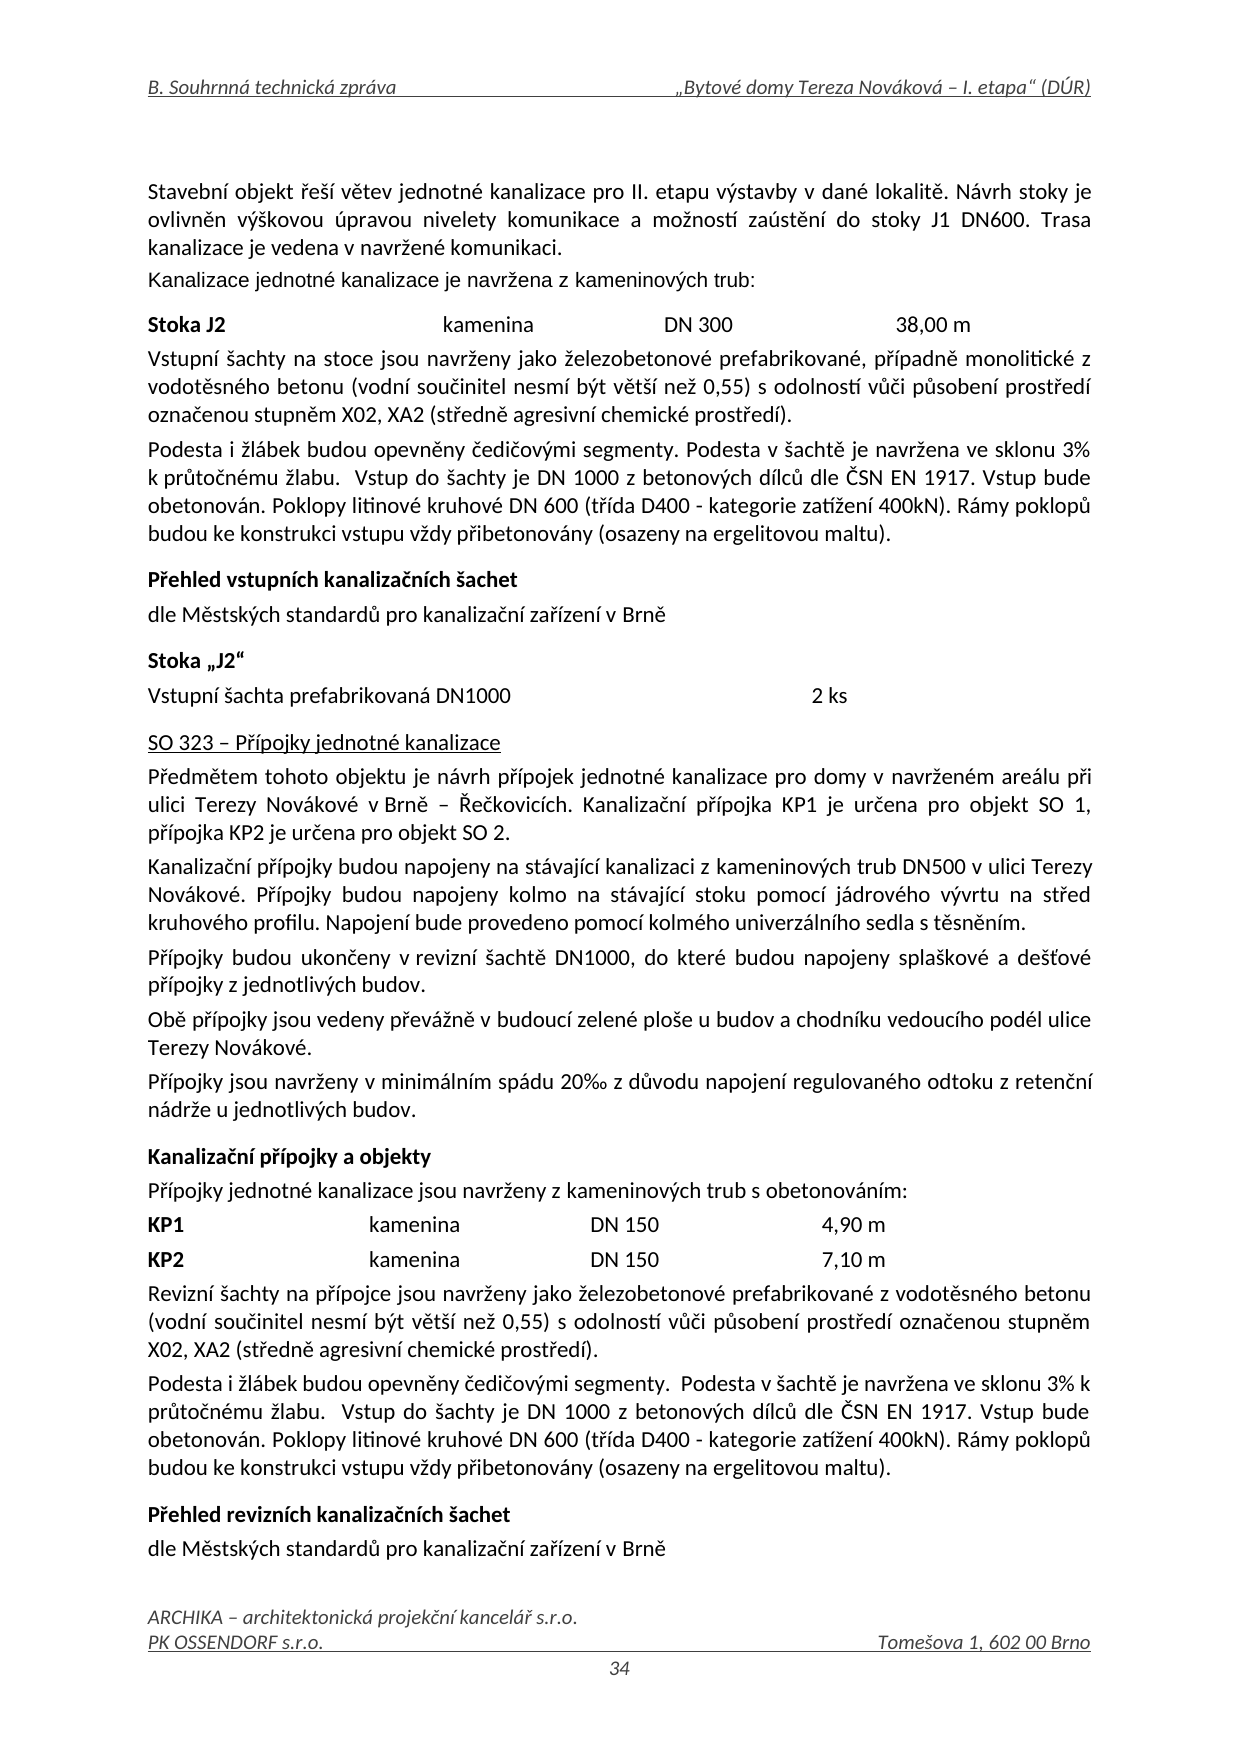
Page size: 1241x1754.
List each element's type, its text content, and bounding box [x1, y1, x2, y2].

text Podesta i žlábek budou opevněny čedičovými segmenty. Podesta v šachtě je navržena ve sklonu 3% k průtočnému žlabu. Vstup do šachty je DN 1000 z betonových dílců dle ČSN EN 1917. Vstup bude obetonován. Poklopy litinové kruhové DN 600 (třída D400 - kategorie zatížení 400kN). Rámy poklopů budou ke konstrukci vstupu vždy přibetonovány (osazeny na ergelitovou maltu). [148, 1369, 1092, 1481]
text Revizní šachty na přípojce jsou navrženy jako železobetonové prefabrikované z vodotěsného betonu (vodní součinitel nesmí být větší než 0,55) s odolností vůči působení prostředí označenou stupněm X02, XA2 (středně agresivní chemické prostředí). [148, 1279, 1092, 1363]
text dle Městských standardů pro kanalizační zařízení v Brně [148, 1534, 1092, 1562]
text Obě přípojky jsou vedeny převážně v budoucí zelené ploše u budov a chodníku vedoucího podél ulice Terezy Novákové. [148, 1005, 1092, 1061]
text Podesta i žlábek budou opevněny čedičovými segmenty. Podesta v šachtě je navržena ve sklonu 3% k průtočnému žlabu. Vstup do šachty je DN 1000 z betonových dílců dle ČSN EN 1917. Vstup bude obetonován. Poklopy litinové kruhové DN 600 (třída D400 - kategorie zatížení 400kN). Rámy poklopů budou ke konstrukci vstupu vždy přibetonovány (osazeny na ergelitovou maltu). [148, 435, 1092, 547]
text Přípojky jednotné kanalizace jsou navrženy z kameninových trub s obetonováním: [148, 1176, 1092, 1204]
text Kanalizační přípojky budou napojeny na stávající kanalizaci z kameninových trub DN500 v ulici Terezy Novákové. Přípojky budou napojeny kolmo na stávající stoku pomocí jádrového vývrtu na střed kruhového profilu. Napojení bude provedeno pomocí kolmého univerzálního sedla s těsněním. [148, 852, 1092, 936]
text KP2 kamenina DN 150 7,10 m [148, 1245, 1092, 1273]
text Přípojky budou ukončeny v revizní šachtě DN1000, do které budou napojeny splaškové a dešťové přípojky z jednotlivých budov. [148, 943, 1092, 999]
text Vstupní šachta prefabrikovaná DN1000 2 ks [148, 681, 1092, 709]
text KP1 kamenina DN 150 4,90 m [148, 1211, 1092, 1238]
text Vstupní šachty na stoce jsou navrženy jako železobetonové prefabrikované, případně monolitické z vodotěsného betonu (vodní součinitel nesmí být větší než 0,55) s odolností vůči působení prostředí označenou stupněm X02, XA2 (středně agresivní chemické prostředí). [148, 344, 1092, 428]
text Stavební objekt řeší větev jednotné kanalizace pro II. etapu výstavby v dané lokalitě. Návrh stoky je ovlivněn výškovou úpravou nivelety komunikace a možností zaústění do stoky J1 DN600. Trasa kanalizace je vedena v navržené komunikaci. [148, 177, 1092, 261]
text Přehled vstupních kanalizačních šachet [148, 566, 1092, 594]
text Kanalizace jednotné kanalizace je navržena z kameninových trub: [148, 267, 1092, 291]
text Stoka „J2“ [148, 647, 1092, 675]
text Předmětem tohoto objektu je návrh přípojek jednotné kanalizace pro domy v navrženém areálu při ulici Terezy Novákové v Brně – Řečkovicích. Kanalizační přípojka KP1 je určena pro objekt SO 1, přípojka KP2 je určena pro objekt SO 2. [148, 762, 1092, 846]
text Stoka J2 kamenina DN 300 38,00 m [148, 310, 1092, 338]
text Přípojky jsou navrženy v minimálním spádu 20‰ z důvodu napojení regulovaného odtoku z retenční nádrže u jednotlivých budov. [148, 1067, 1092, 1123]
text Přehled revizních kanalizačních šachet [148, 1500, 1092, 1528]
text dle Městských standardů pro kanalizační zařízení v Brně [148, 600, 1092, 628]
text SO 323 – Přípojky jednotné kanalizace [148, 728, 1092, 756]
text Kanalizační přípojky a objekty [148, 1142, 1092, 1170]
